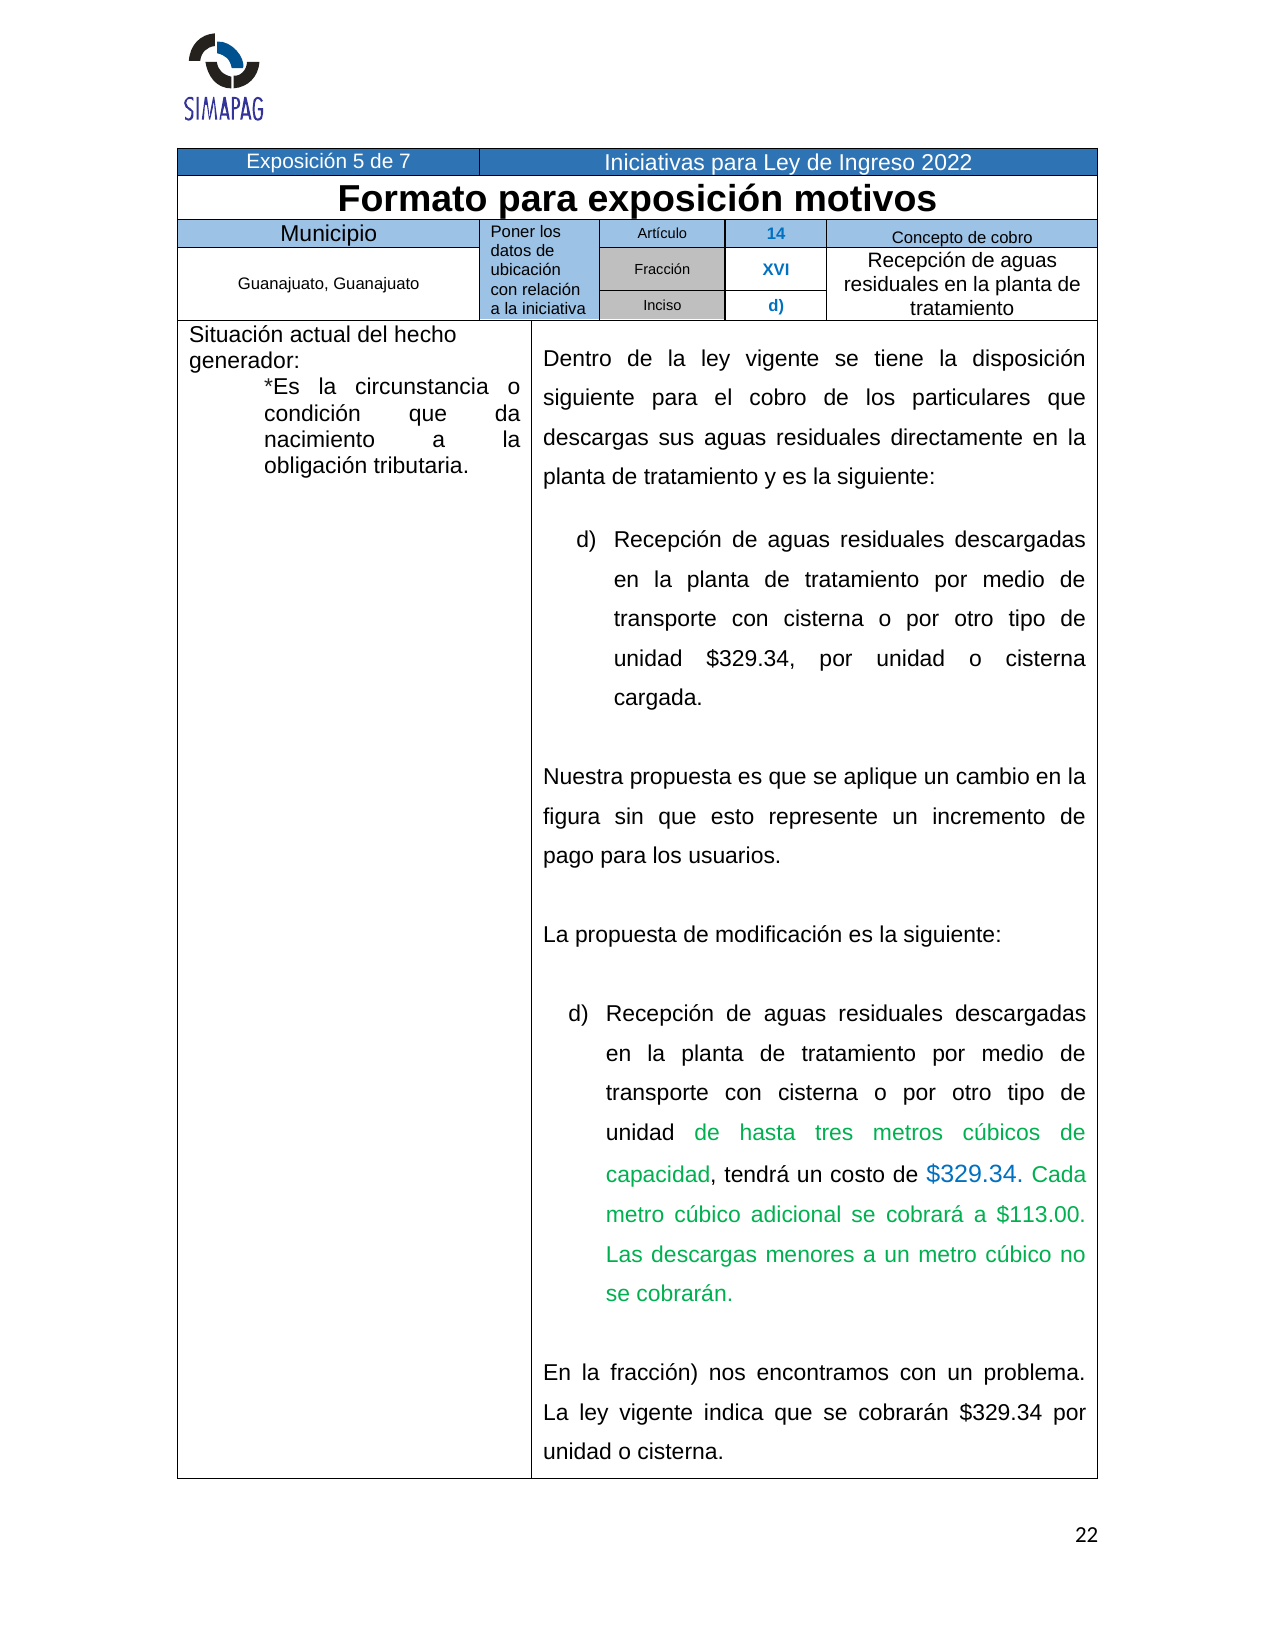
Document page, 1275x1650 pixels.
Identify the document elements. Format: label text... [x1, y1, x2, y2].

table_cell Poner los datos de ubicación con relación a la iniciativa [480, 220, 599, 319]
table_cell Artículo [600, 220, 724, 247]
table_cell XVI [726, 248, 826, 290]
table_cell Formato para exposición motivos [178, 176, 1097, 219]
table_cell Situación actual del hecho generador: *Es la circunstancia o condición que da nacimiento a la obligación tributaria. [178, 321, 531, 1477]
table_header Iniciativas para Ley de Ingreso 2022 [480, 149, 1097, 175]
table_cell 14 [726, 220, 826, 247]
table_cell Guanajuato, Guanajuato [178, 248, 479, 319]
table_cell Recepción de aguas residuales en la planta de tratamiento [827, 248, 1097, 319]
table_cell Concepto de cobro [827, 220, 1097, 247]
table_cell Municipio [178, 220, 479, 247]
table_cell Fracción [600, 248, 724, 290]
table_cell d) [726, 291, 826, 319]
table_header Exposición 5 de 7 [178, 149, 479, 175]
table_cell Inciso [600, 291, 724, 319]
